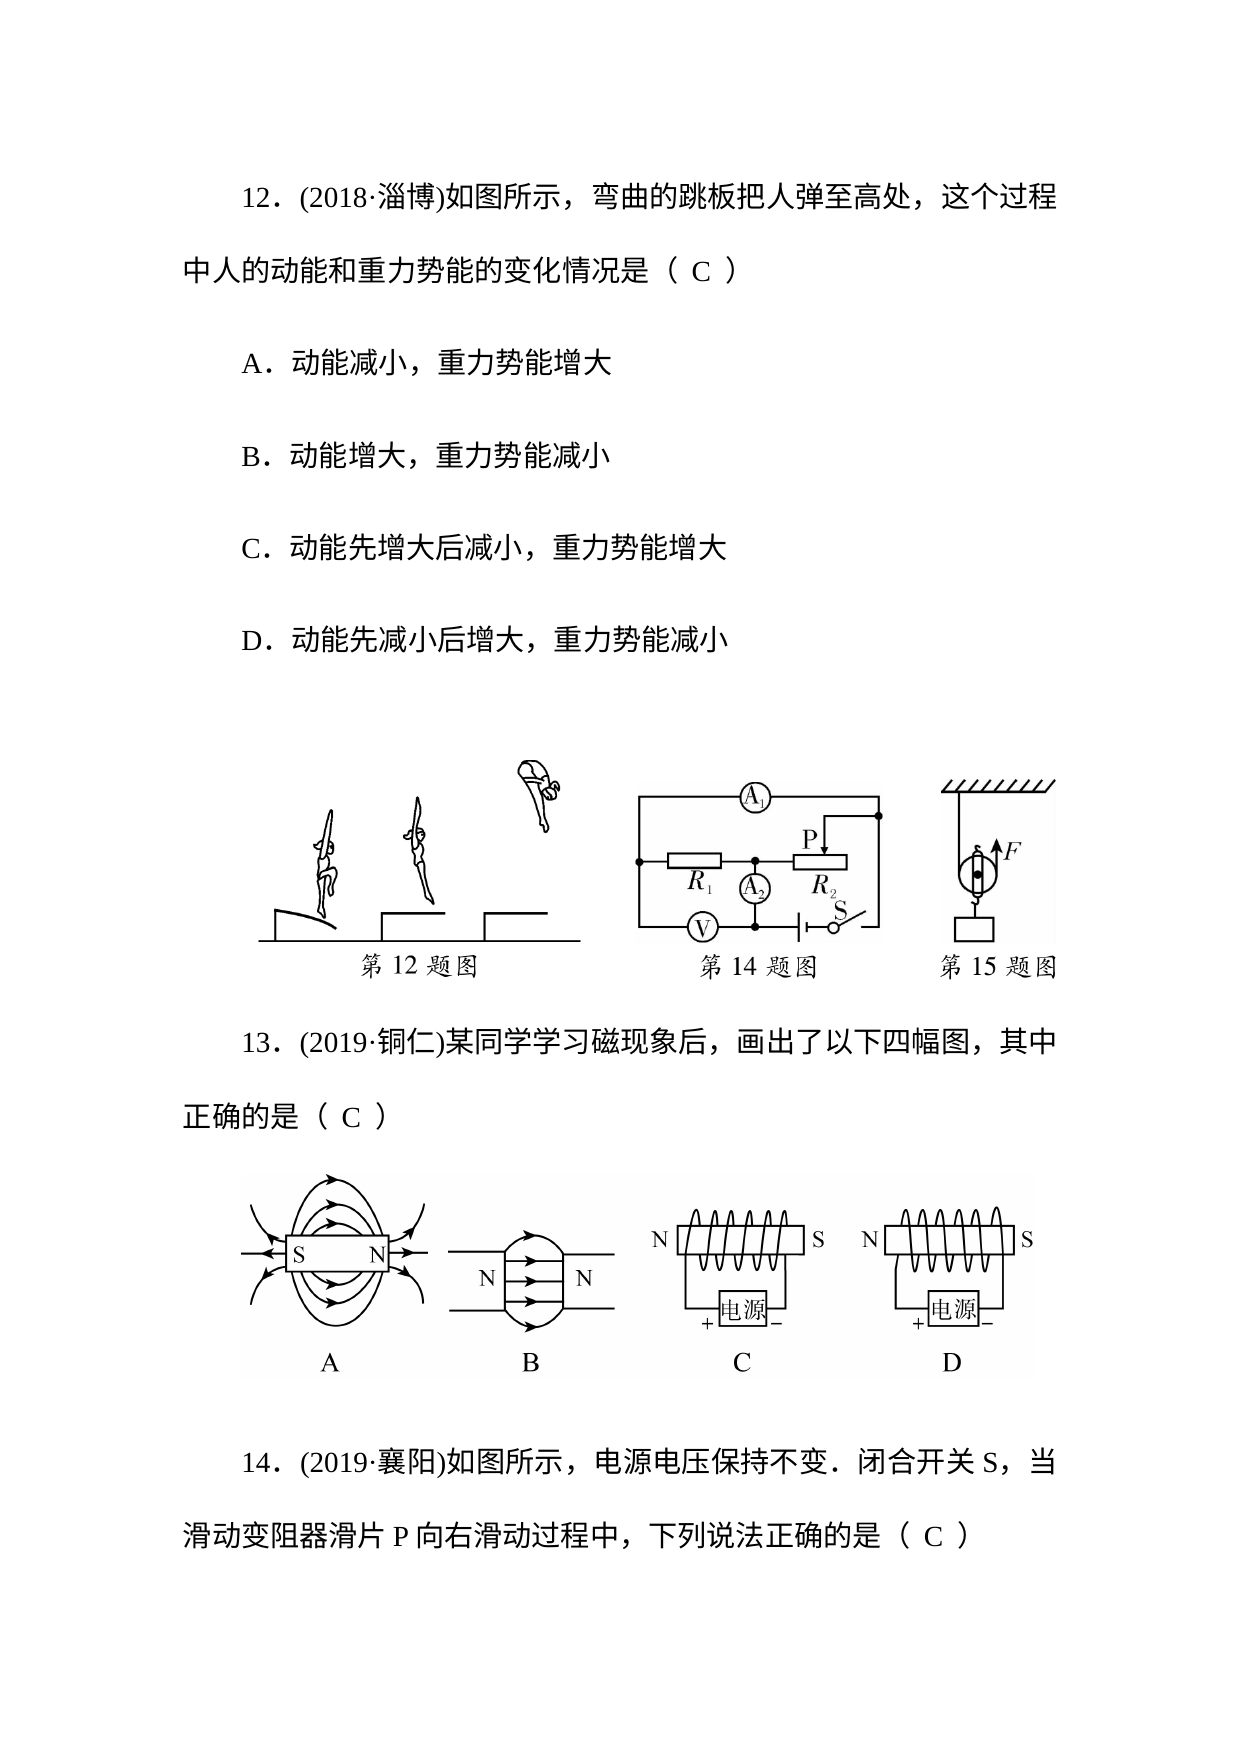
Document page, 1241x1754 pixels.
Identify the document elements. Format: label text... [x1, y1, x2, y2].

picture [241, 754, 1068, 982]
text D．动能先减小后增大，重力势能减小 [183, 605, 1058, 670]
text 14．(2019·襄阳)如图所示，电源电压保持不变．闭合开关S，当滑动变阻器滑片P向右滑动过程中，下列说法正确的是（ C ） [183, 1427, 1058, 1567]
text 12．(2018·淄博)如图所示，弯曲的跳板把人弹至高处，这个过程中人的动能和重力势能的变化情况是（ C ） [183, 162, 1058, 302]
picture [241, 1174, 1034, 1380]
text 13．(2019·铜仁)某同学学习磁现象后，画出了以下四幅图，其中正确的是（ C ） [183, 1007, 1058, 1147]
text C．动能先增大后减小，重力势能增大 [183, 513, 1058, 578]
text B．动能增大，重力势能减小 [183, 421, 1058, 486]
text A．动能减小，重力势能增大 [183, 329, 1058, 394]
